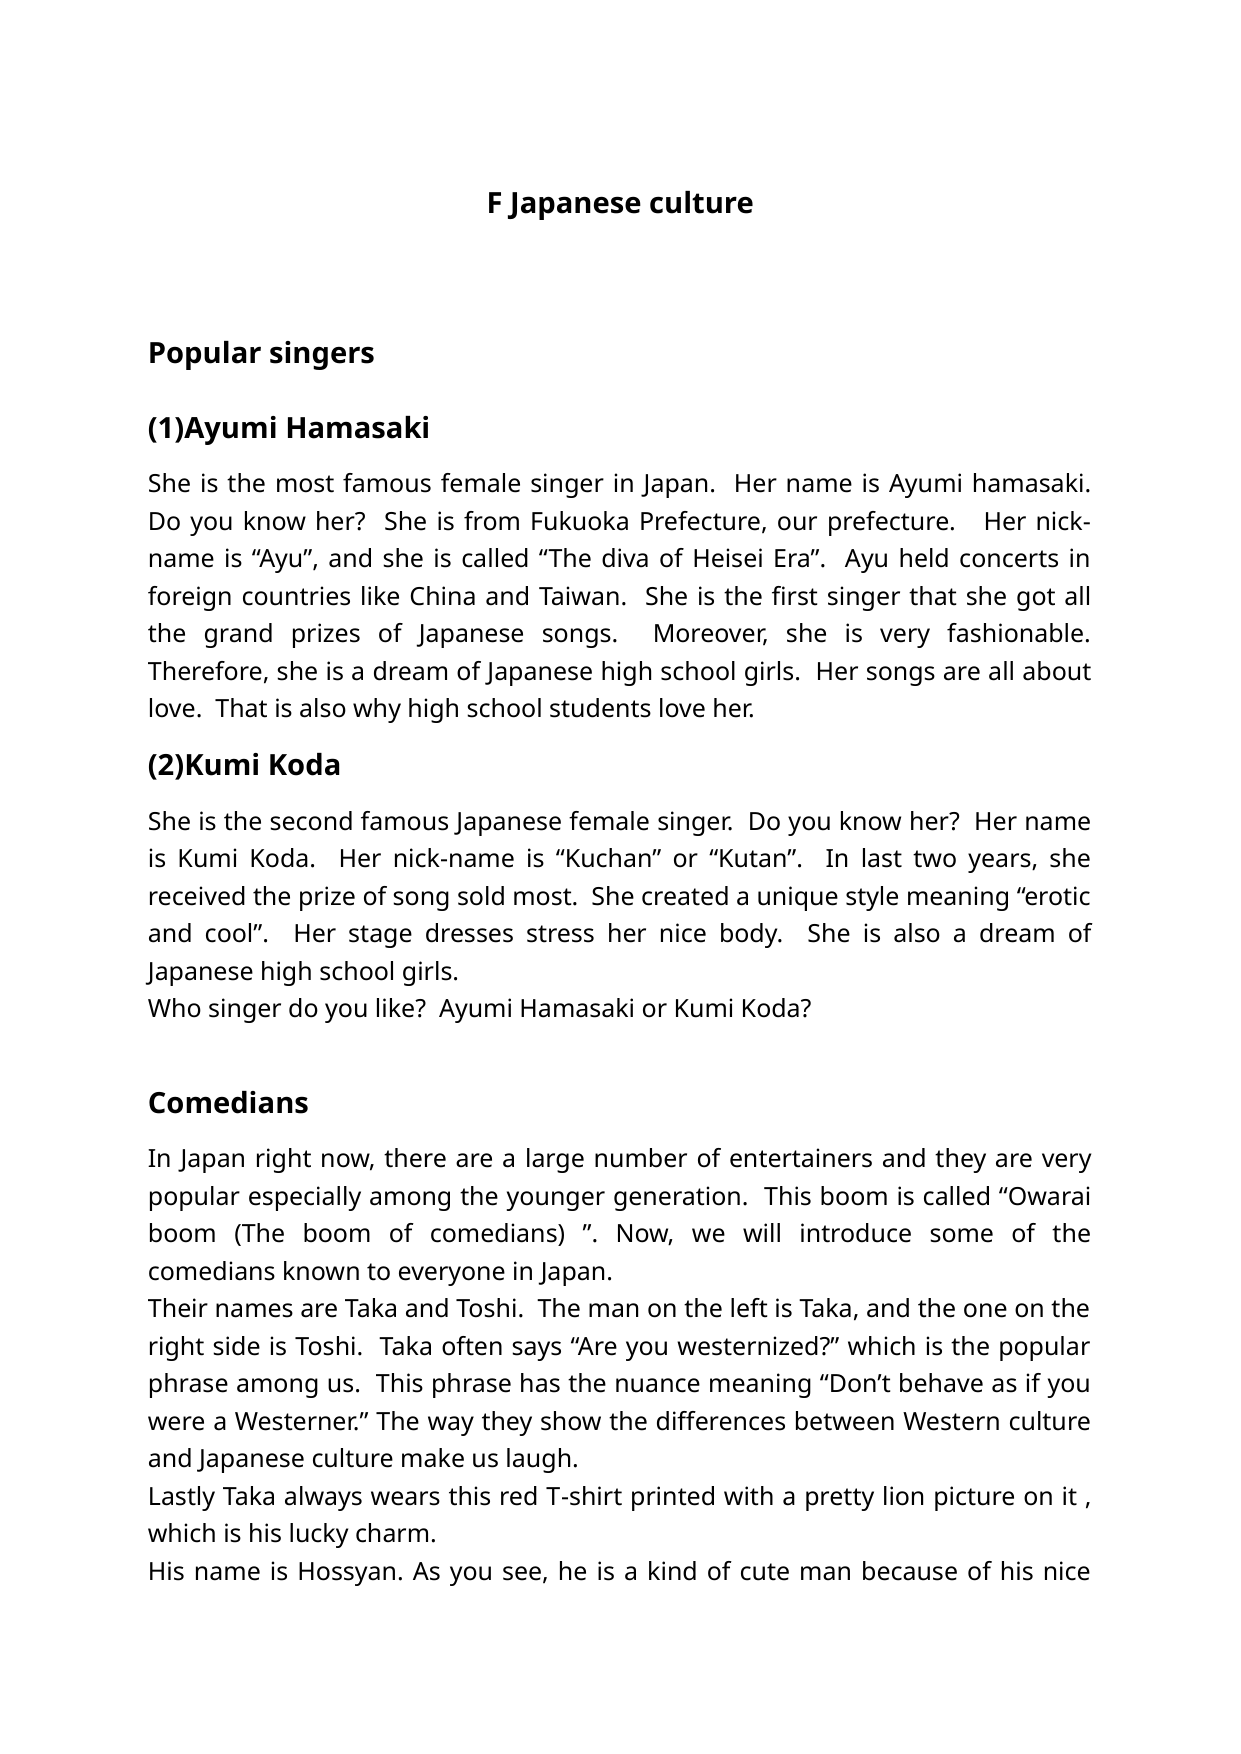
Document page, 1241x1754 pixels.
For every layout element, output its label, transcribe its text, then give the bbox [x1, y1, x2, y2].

text In Japan right now, there are a large number of entertainers and they are very popular especially among the younger generation. This boom is called “Owarai boom (The boom of comedians) ”. Now, we will introduce some of the comedians known to everyone in Japan. [148, 1139, 1092, 1289]
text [148, 1552, 1092, 1589]
text Who singer do you like? Ayumi Hamasaki or Kumi Koda? [148, 989, 1092, 1027]
text Popular singers [148, 314, 1092, 389]
text She is the second famous Japanese female singer. Do you know her? Her name is Kumi Koda. Her nick-name is “Kuchan” or “Kutan”. In last two years, she received the prize of song sold most. She created a unique style meaning “erotic and cool”. Her stage dresses stress her nice body. She is also a dream of Japanese high school girls. [148, 802, 1092, 989]
text Comedians [148, 1064, 1092, 1139]
text Lastly Taka always wears this red T-shirt printed with a pretty lion picture on it , which is his lucky charm. [148, 1477, 1092, 1552]
text F Japanese culture [148, 164, 1092, 239]
text (1)Ayumi Hamasaki [148, 389, 1092, 464]
text She is the most famous female singer in Japan. Her name is Ayumi hamasaki. Do you know her? She is from Fukuoka Prefecture, our prefecture. Her nick-name is “Ayu”, and she is called “The diva of Heisei Era”. Ayu held concerts in foreign countries like China and Taiwan. She is the first singer that she got all the grand prizes of Japanese songs. Moreover, she is very fashionable. Therefore, she is a dream of Japanese high school girls. Her songs are all about love. That is also why high school students love her. [148, 464, 1092, 727]
text (2)Kumi Koda [148, 727, 1092, 802]
text Their names are Taka and Toshi. The man on the left is Taka, and the one on the right side is Toshi. Taka often says “Are you westernized?” which is the popular phrase among us. This phrase has the nuance meaning “Don’t behave as if you were a Westerner.” The way they show the differences between Western culture and Japanese culture make us laugh. [148, 1289, 1092, 1477]
